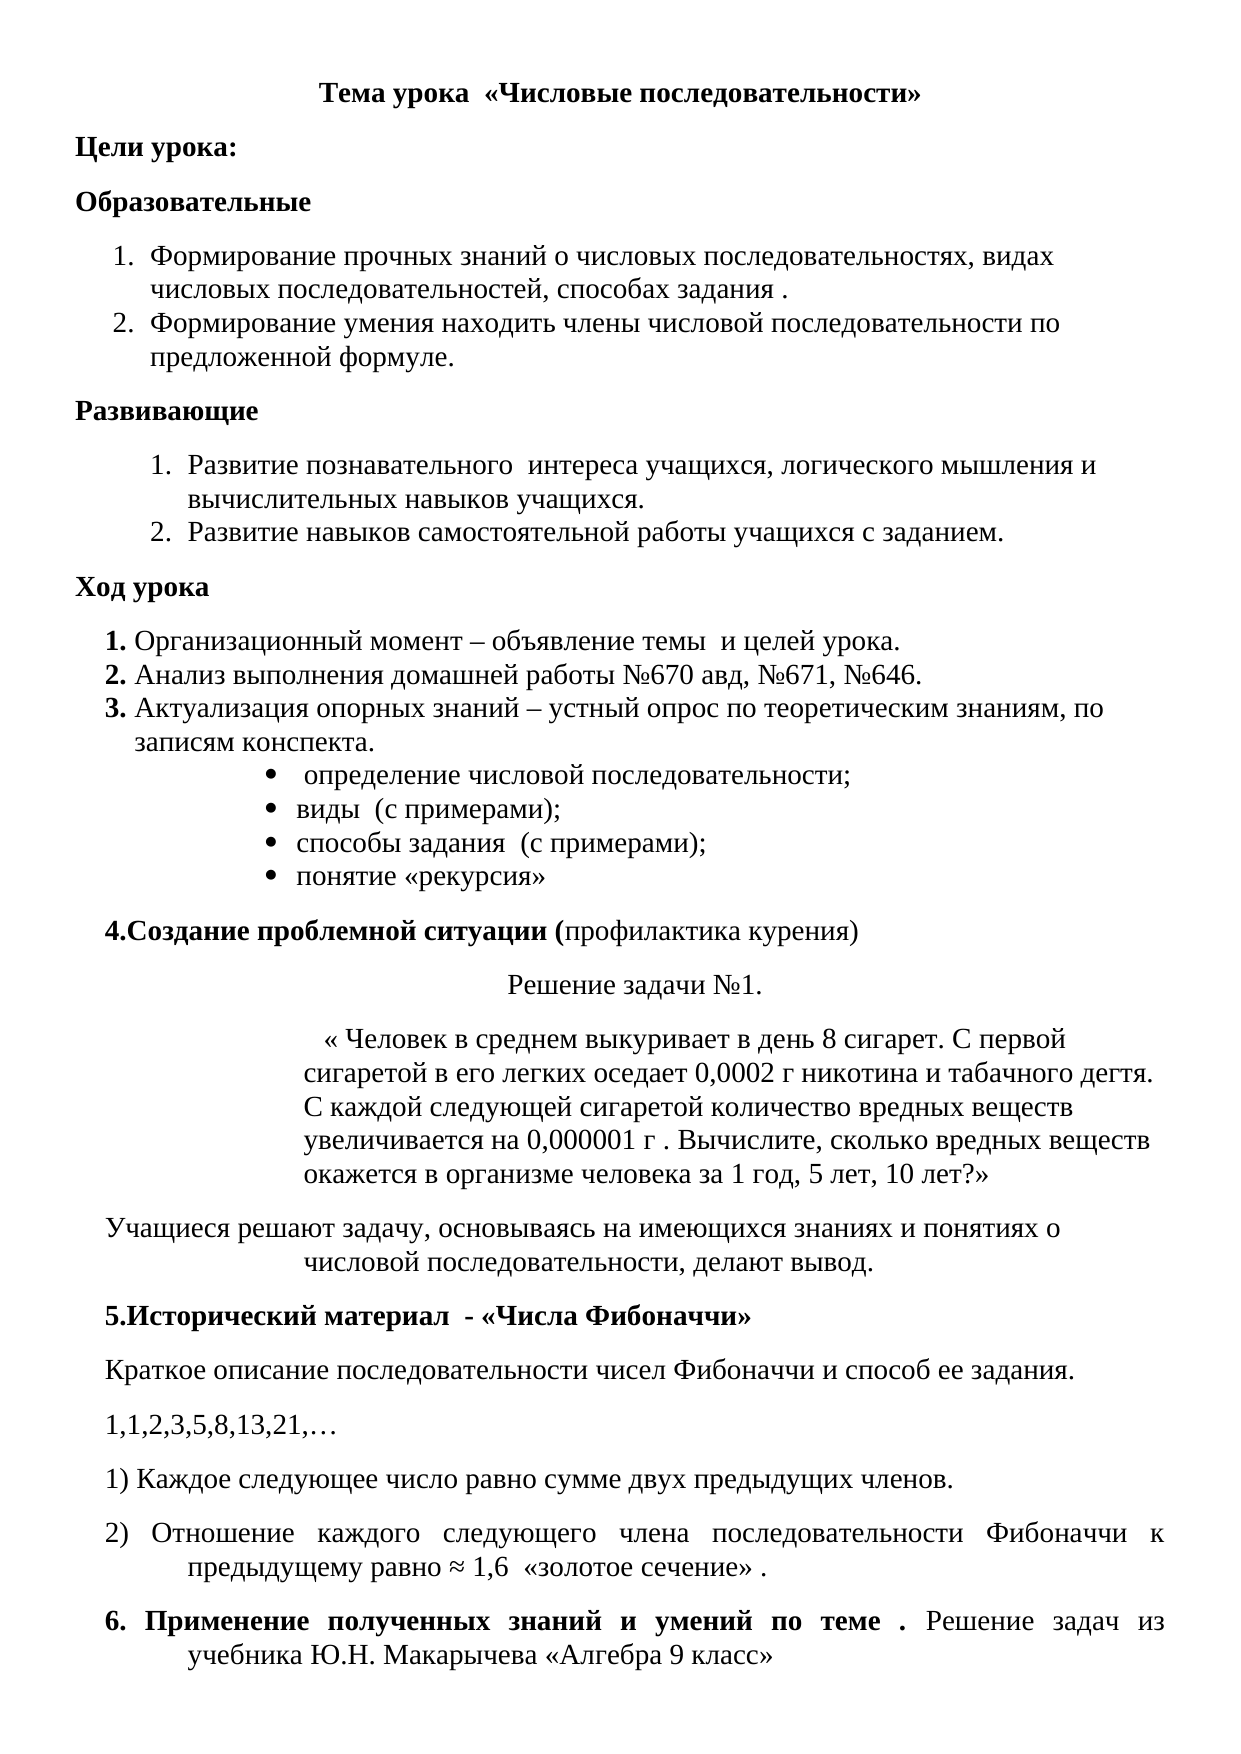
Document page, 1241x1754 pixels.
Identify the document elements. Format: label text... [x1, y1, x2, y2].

text 6. Применение полученных знаний и умений по теме . Решение задач из учебника Ю.Н. Макарычева «Алгебра 9 класс» [104, 1603, 1165, 1671]
text 4.Создание проблемной ситуации (профилактика курения) [104, 913, 1165, 946]
text Ход урока [75, 569, 1165, 602]
text 5.Исторический материал - «Числа Фибоначчи» [104, 1298, 1165, 1332]
list виды (с примерами); [150, 791, 1165, 825]
list Формирование умения находить члены числовой последовательности по предложенной формуле. [112, 305, 1165, 372]
list Анализ выполнения домашней работы №670 авд, №671, №646. [104, 657, 1165, 690]
text « Человек в среднем выкуривает в день 8 сигарет. С первой сигаретой в его легких оседает 0,0002 г никотина и табачного дегтя. С каждой следующей сигаретой количество вредных веществ увеличивается на 0,000001 г . Вычислите, сколько вредных веществ окажется в организме человека за 1 год, 5 лет, 10 лет?» [104, 1022, 1165, 1189]
text 1) Каждое следующее число равно сумме двух предыдущих членов. [104, 1461, 1165, 1495]
text Образовательные [75, 184, 1165, 217]
text Тема урока «Числовые последовательности» [75, 75, 1165, 108]
text Краткое описание последовательности чисел Фибоначчи и способ ее задания. [104, 1352, 1165, 1386]
list определение числовой последовательности; [150, 757, 1165, 791]
list понятие «рекурсия» [150, 858, 1165, 892]
text Цели урока: [75, 129, 1165, 163]
list Развитие навыков самостоятельной работы учащихся с заданием. [150, 514, 1165, 548]
text Решение задачи №1. [104, 967, 1165, 1001]
text 2) Отношение каждого следующего члена последовательности Фибоначчи к предыдущему равно ≈ 1,6 «золотое сечение» . [104, 1516, 1165, 1583]
list Развитие познавательного интереса учащихся, логического мышления и вычислительных навыков учащихся. [150, 447, 1165, 514]
text Развивающие [75, 393, 1165, 427]
text 1,1,2,3,5,8,13,21,… [104, 1407, 1165, 1440]
list Формирование прочных знаний о числовых последовательностях, видах числовых последовательностей, способах задания . [112, 238, 1165, 305]
list способы задания (с примерами); [150, 825, 1165, 858]
list Организационный момент – объявление темы и целей урока. [104, 623, 1165, 657]
text Учащиеся решают задачу, основываясь на имеющихся знаниях и понятиях о числовой последовательности, делают вывод. [104, 1210, 1165, 1277]
list Актуализация опорных знаний – устный опрос по теоретическим знаниям, по записям конспекта. [104, 690, 1165, 757]
